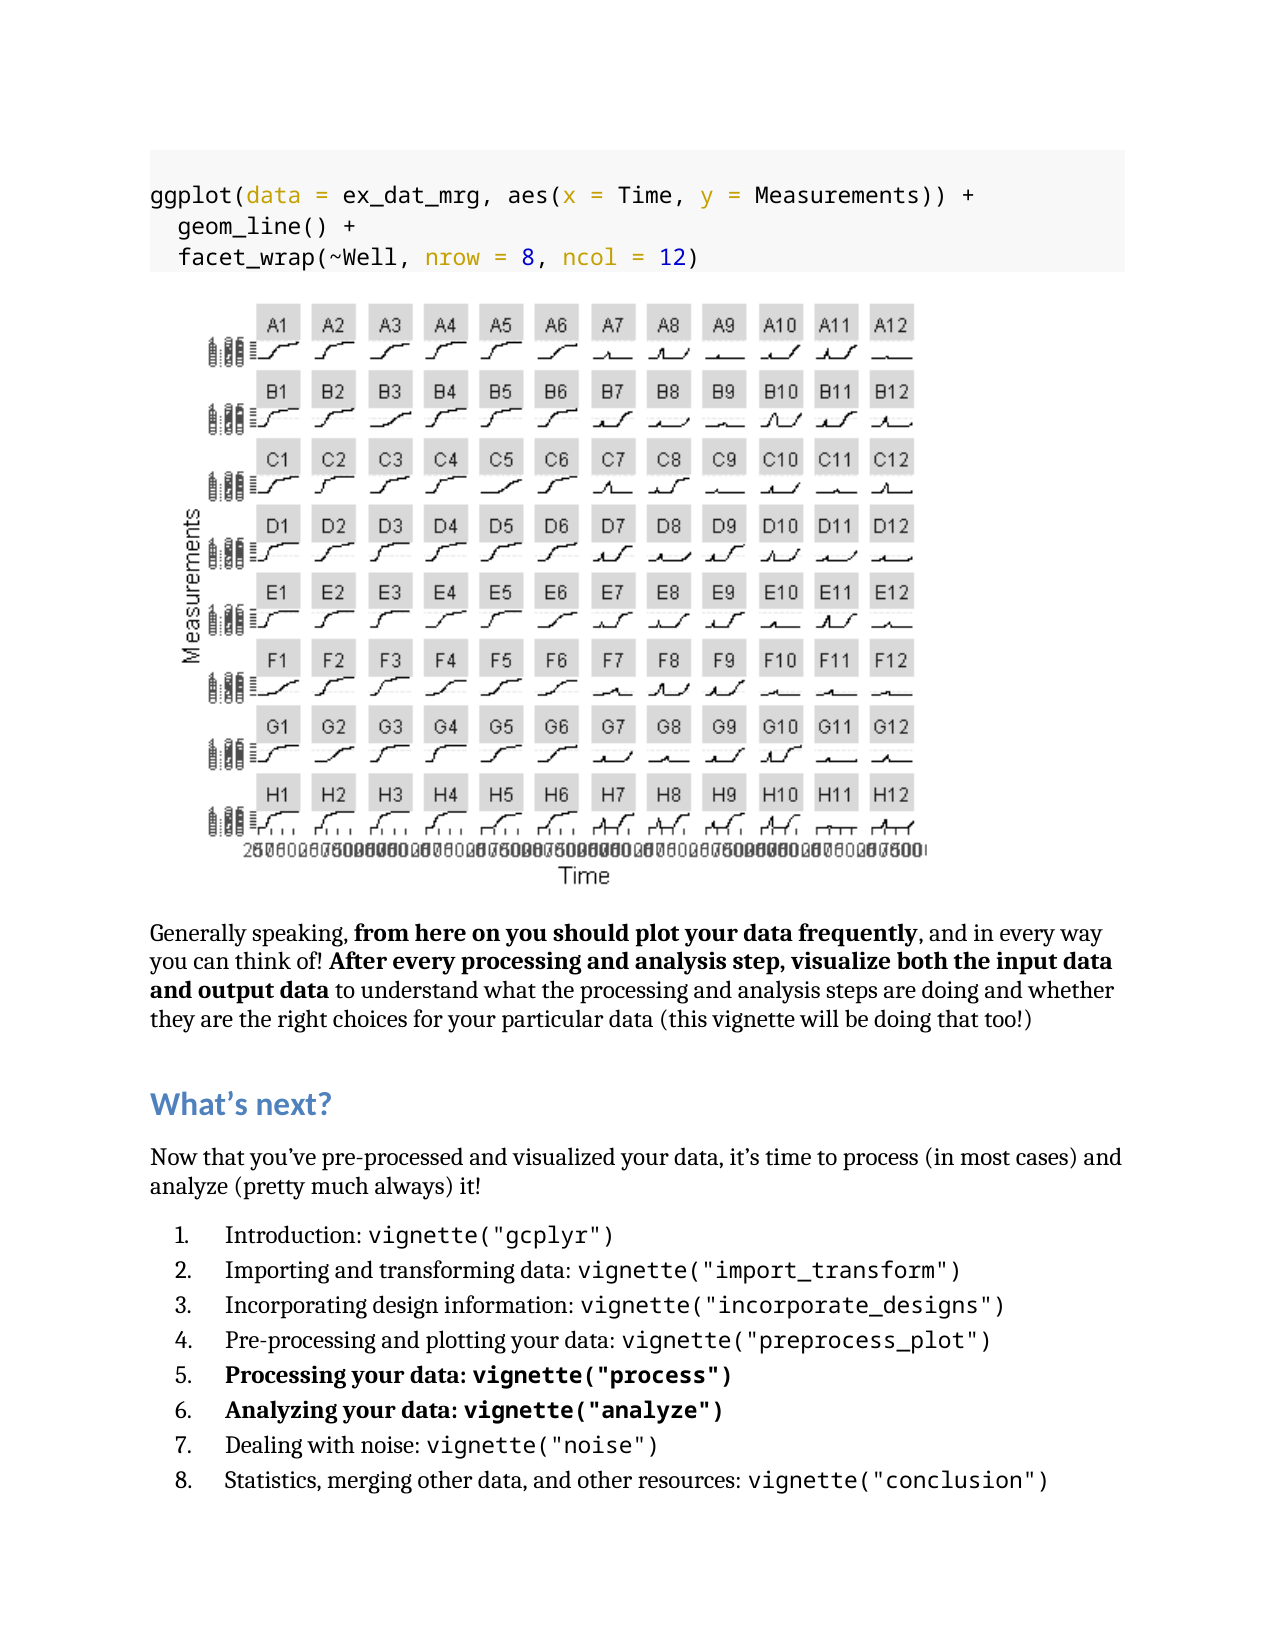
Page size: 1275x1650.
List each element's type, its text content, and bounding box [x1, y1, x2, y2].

picture [168, 293, 927, 900]
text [150, 150, 1125, 272]
list Incorporating design information: vignette("incorporate_designs") [175, 1289, 1125, 1320]
subtitle What’s next? [150, 1083, 1125, 1124]
list Dealing with noise: vignette("noise") [175, 1429, 1125, 1460]
text Generally speaking, from here on you should plot your data frequently, and in every way you can think of! After every processing and analysis step, visualize both the input data and output data to understand what the processing and analysis steps are doing and whether they are the right choices for your particular data (this vignette will be doing that too!) [150, 918, 1125, 1033]
list Pre-processing and plotting your data: vignette("preprocess_plot") [175, 1324, 1125, 1355]
list Introduction: vignette("gcplyr") [175, 1219, 1125, 1250]
text Now that you’ve pre-processed and visualized your data, it’s time to process (in most cases) and analyze (pretty much always) it! [150, 1143, 1125, 1200]
list Importing and transforming data: vignette("import_transform") [175, 1254, 1125, 1285]
list Processing your data: vignette("process") [175, 1359, 1125, 1390]
list Analyzing your data: vignette("analyze") [175, 1394, 1125, 1425]
list Statistics, merging other data, and other resources: vignette("conclusion") [175, 1464, 1125, 1495]
